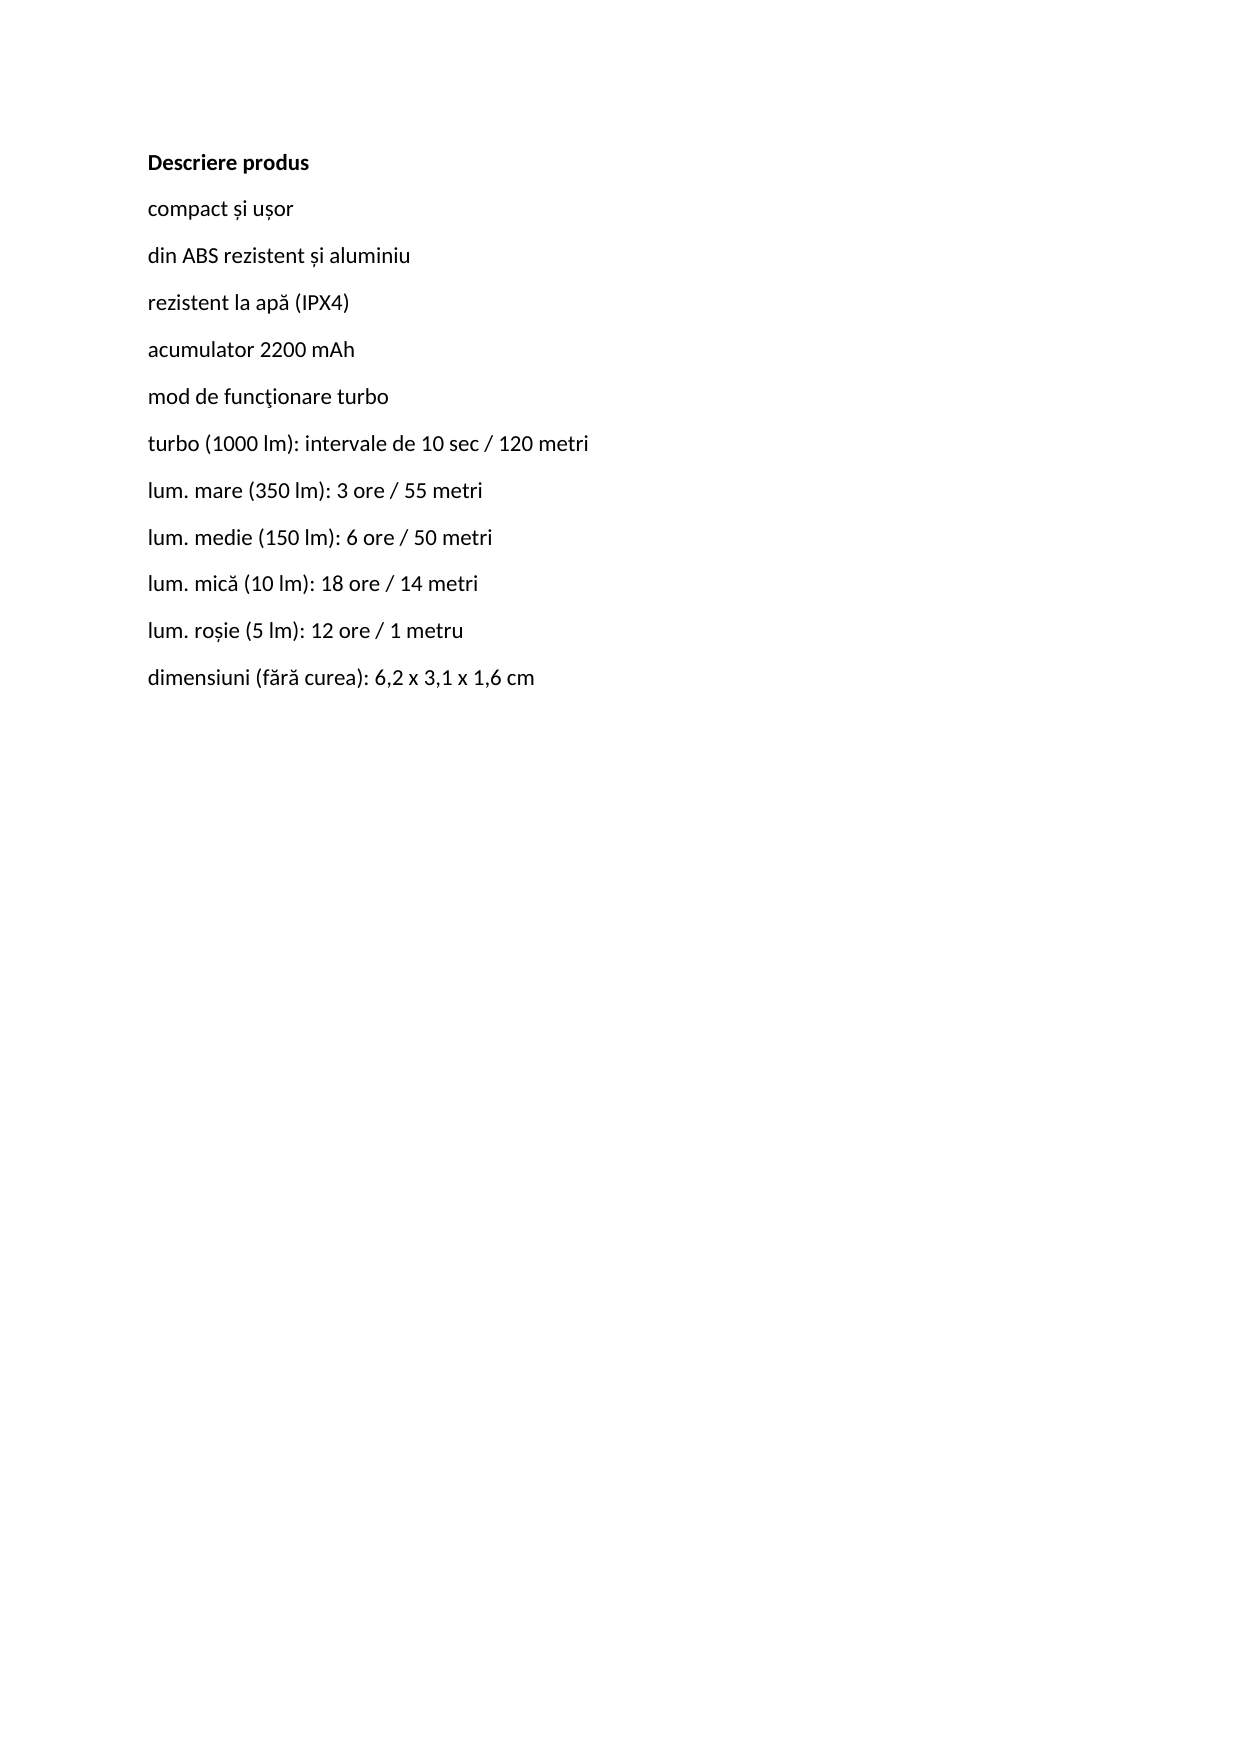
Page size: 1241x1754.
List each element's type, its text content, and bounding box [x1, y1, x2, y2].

text lum. medie (150 lm): 6 ore / 50 metri [148, 523, 1093, 551]
text lum. mare (350 lm): 3 ore / 55 metri [148, 476, 1093, 504]
text dimensiuni (fără curea): 6,2 x 3,1 x 1,6 cm [148, 663, 1093, 691]
text rezistent la apă (IPX4) [148, 288, 1093, 316]
text turbo (1000 lm): intervale de 10 sec / 120 metri [148, 429, 1093, 457]
text acumulator 2200 mAh [148, 335, 1093, 363]
text compact și ușor [148, 194, 1093, 222]
text lum. roșie (5 lm): 12 ore / 1 metru [148, 616, 1093, 644]
text Descriere produs [148, 148, 1093, 176]
text lum. mică (10 lm): 18 ore / 14 metri [148, 569, 1093, 597]
text din ABS rezistent și aluminiu [148, 241, 1093, 269]
text mod de funcţionare turbo [148, 382, 1093, 410]
